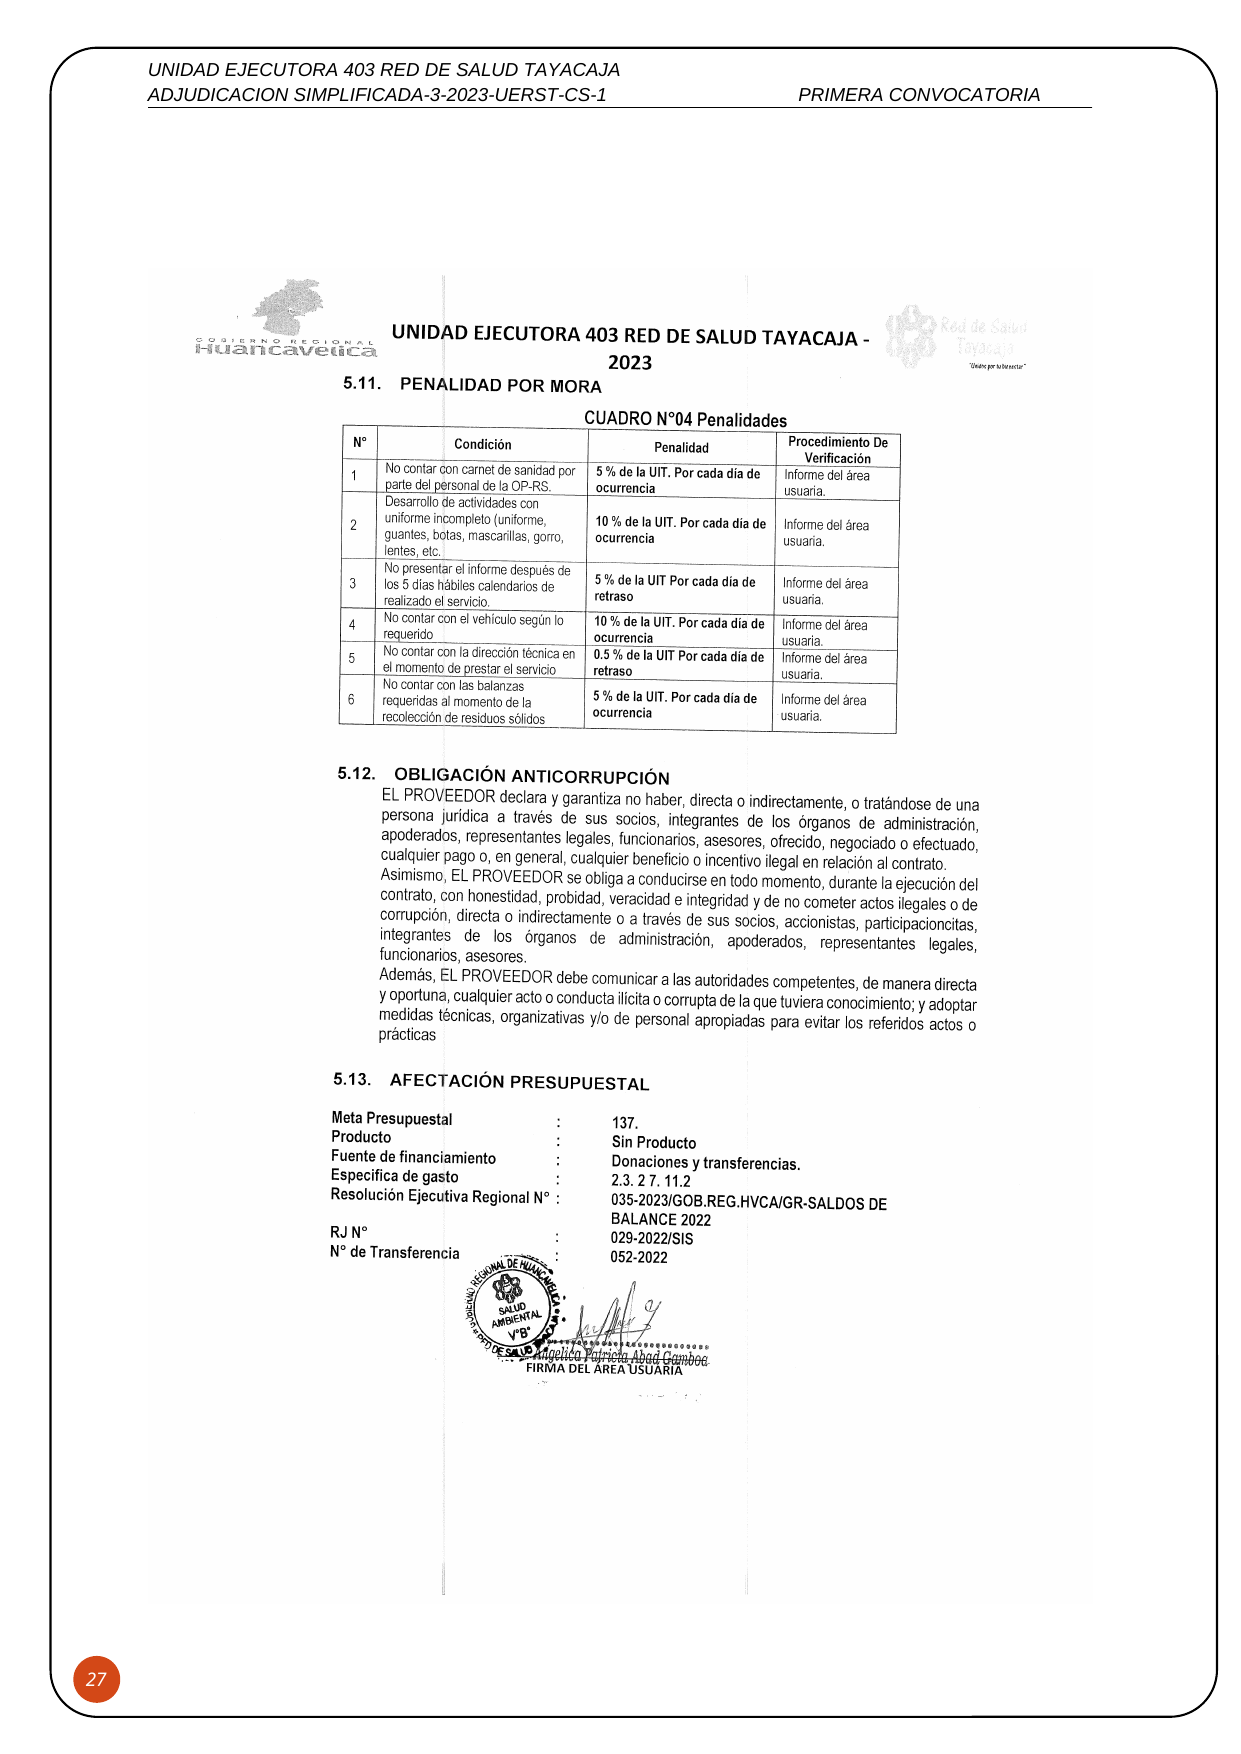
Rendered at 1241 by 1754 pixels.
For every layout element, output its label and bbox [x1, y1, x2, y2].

picture [147, 268, 1093, 1604]
